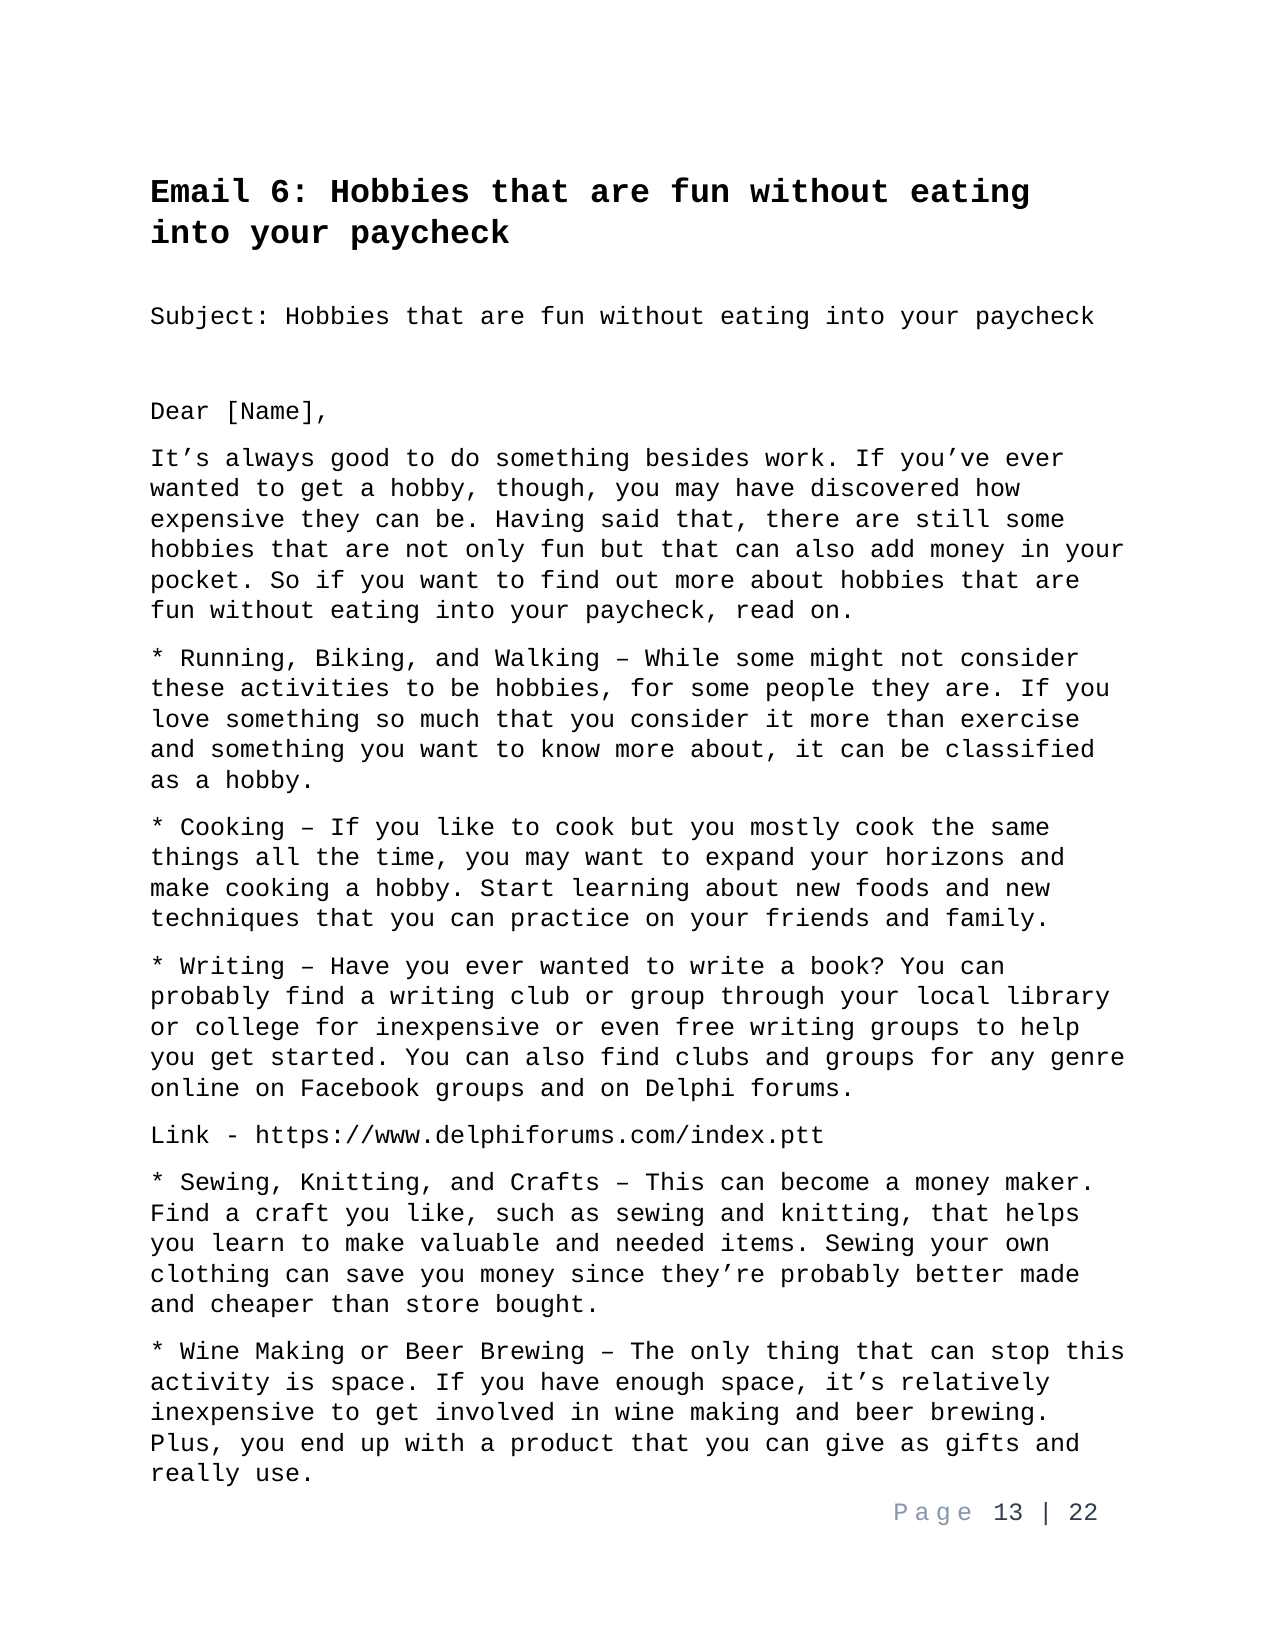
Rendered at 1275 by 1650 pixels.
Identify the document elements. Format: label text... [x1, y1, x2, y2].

text * Cooking – If you like to cook but you mostly cook the same things all the time, you may want to expand your horizons and make cooking a hobby. Start learning about new foods and new techniques that you can practice on your friends and family. [150, 814, 1125, 934]
text It’s always good to do something besides work. If you’ve ever wanted to get a hobby, though, you may have discovered how expensive they can be. Having said that, there are still some hobbies that are not only fun but that can also add money in your pocket. So if you want to find out more about hobbies that are fun without eating into your paycheck, read on. [150, 445, 1125, 626]
text Link - https://www.delphiforums.com/index.ptt [150, 1122, 1125, 1151]
text * Writing – Have you ever wanted to write a book? You can probably find a writing club or group through your local library or college for inexpensive or even free writing groups to help you get started. You can also find clubs and groups for any genre online on Facebook groups and on Delphi forums. [150, 953, 1125, 1104]
text * Running, Biking, and Walking – While some might not consider these activities to be hobbies, for some people they are. If you love something so much that you consider it more than exercise and something you want to know more about, it can be classified as a hobby. [150, 645, 1125, 796]
text * Wine Making or Beer Brewing – The only thing that can stop this activity is space. If you have enough space, it’s relatively inexpensive to get involved in wine making and beer brewing. Plus, you end up with a product that you can give as gifts and really use. [150, 1339, 1125, 1489]
text Subject: Hobbies that are fun without eating into your paycheck [150, 304, 1125, 332]
text Dear [Name], [150, 398, 1125, 427]
text * Sewing, Knitting, and Crafts – This can become a money maker. Find a craft you like, such as sewing and knitting, that helps you learn to make valuable and needed items. Sewing your own clothing can save you money since they’re probably better made and cheaper than store bought. [150, 1170, 1125, 1320]
subtitle Email 6: Hobbies that are fun without eating into your paycheck [150, 175, 1125, 254]
